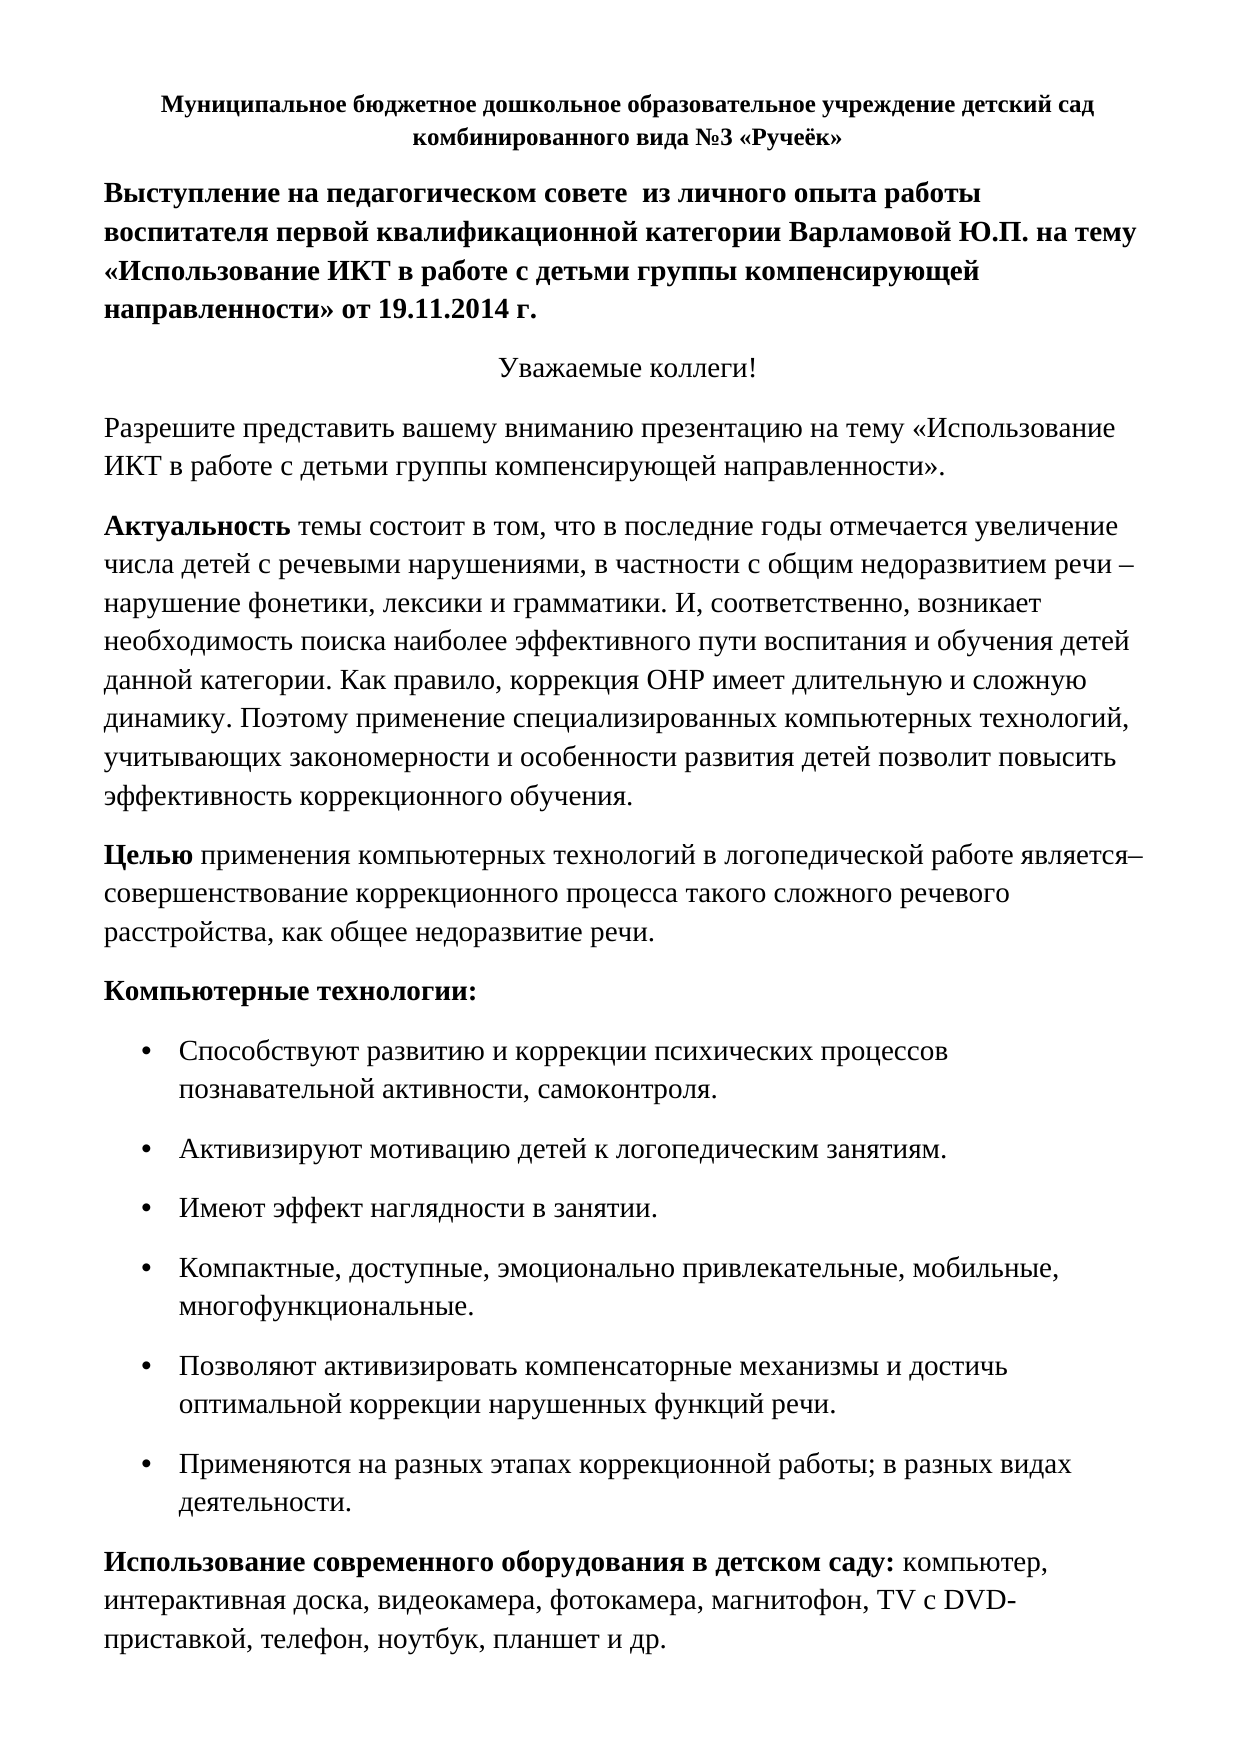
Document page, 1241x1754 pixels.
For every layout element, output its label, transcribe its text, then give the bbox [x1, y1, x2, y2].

text Актуальность темы состоит в том, что в последние годы отмечается увеличение числа детей с речевыми нарушениями, в частности с общим недоразвитием речи – нарушение фонетики, лексики и грамматики. И, соответственно, возникает необходимость поиска наиболее эффективного пути воспитания и обучения детей данной категории. Как правило, коррекция ОНР имеет длительную и сложную динамику. Поэтому применение специализированных компьютерных технологий, учитывающих закономерности и особенности развития детей позволит повысить эффективность коррекционного обучения. [103, 508, 1152, 811]
list Имеют эффект наглядности в занятии. [141, 1190, 1152, 1224]
text Муниципальное бюджетное дошкольное образовательное учреждение детский сад комбинированного вида №3 «Ручеёк» [103, 89, 1152, 150]
list Компактные, доступные, эмоционально привлекательные, мобильные, многофункциональные. [141, 1250, 1152, 1322]
text Использование современного оборудования в детском саду: компьютер, интерактивная доска, видеокамера, фотокамера, магнитофон, ТV с DVD-приставкой, телефон, ноутбук, планшет и др. [103, 1544, 1152, 1654]
list Способствуют развитию и коррекции психических процессов познавательной активности, самоконтроля. [141, 1033, 1152, 1105]
list Активизируют мотивацию детей к логопедическим занятиям. [141, 1131, 1152, 1164]
text Уважаемые коллеги! [103, 351, 1152, 384]
text Целью применения компьютерных технологий в логопедической работе является– совершенствование коррекционного процесса такого сложного речевого расстройства, как общее недоразвитие речи. [103, 837, 1152, 948]
list Применяются на разных этапах коррекционной работы; в разных видах деятельности. [141, 1446, 1152, 1518]
text Разрешите представить вашему вниманию презентацию на тему «Использование ИКТ в работе с детьми группы компенсирующей направленности». [103, 410, 1152, 482]
list Позволяют активизировать компенсаторные механизмы и достичь оптимальной коррекции нарушенных функций речи. [141, 1348, 1152, 1420]
text Выступление на педагогическом совете из личного опыта работы воспитателя первой квалификационной категории Варламовой Ю.П. на тему «Использование ИКТ в работе с детьми группы компенсирующей направленности» от 19.11.2014 г. [103, 176, 1152, 325]
text Компьютерные технологии: [103, 973, 1152, 1007]
